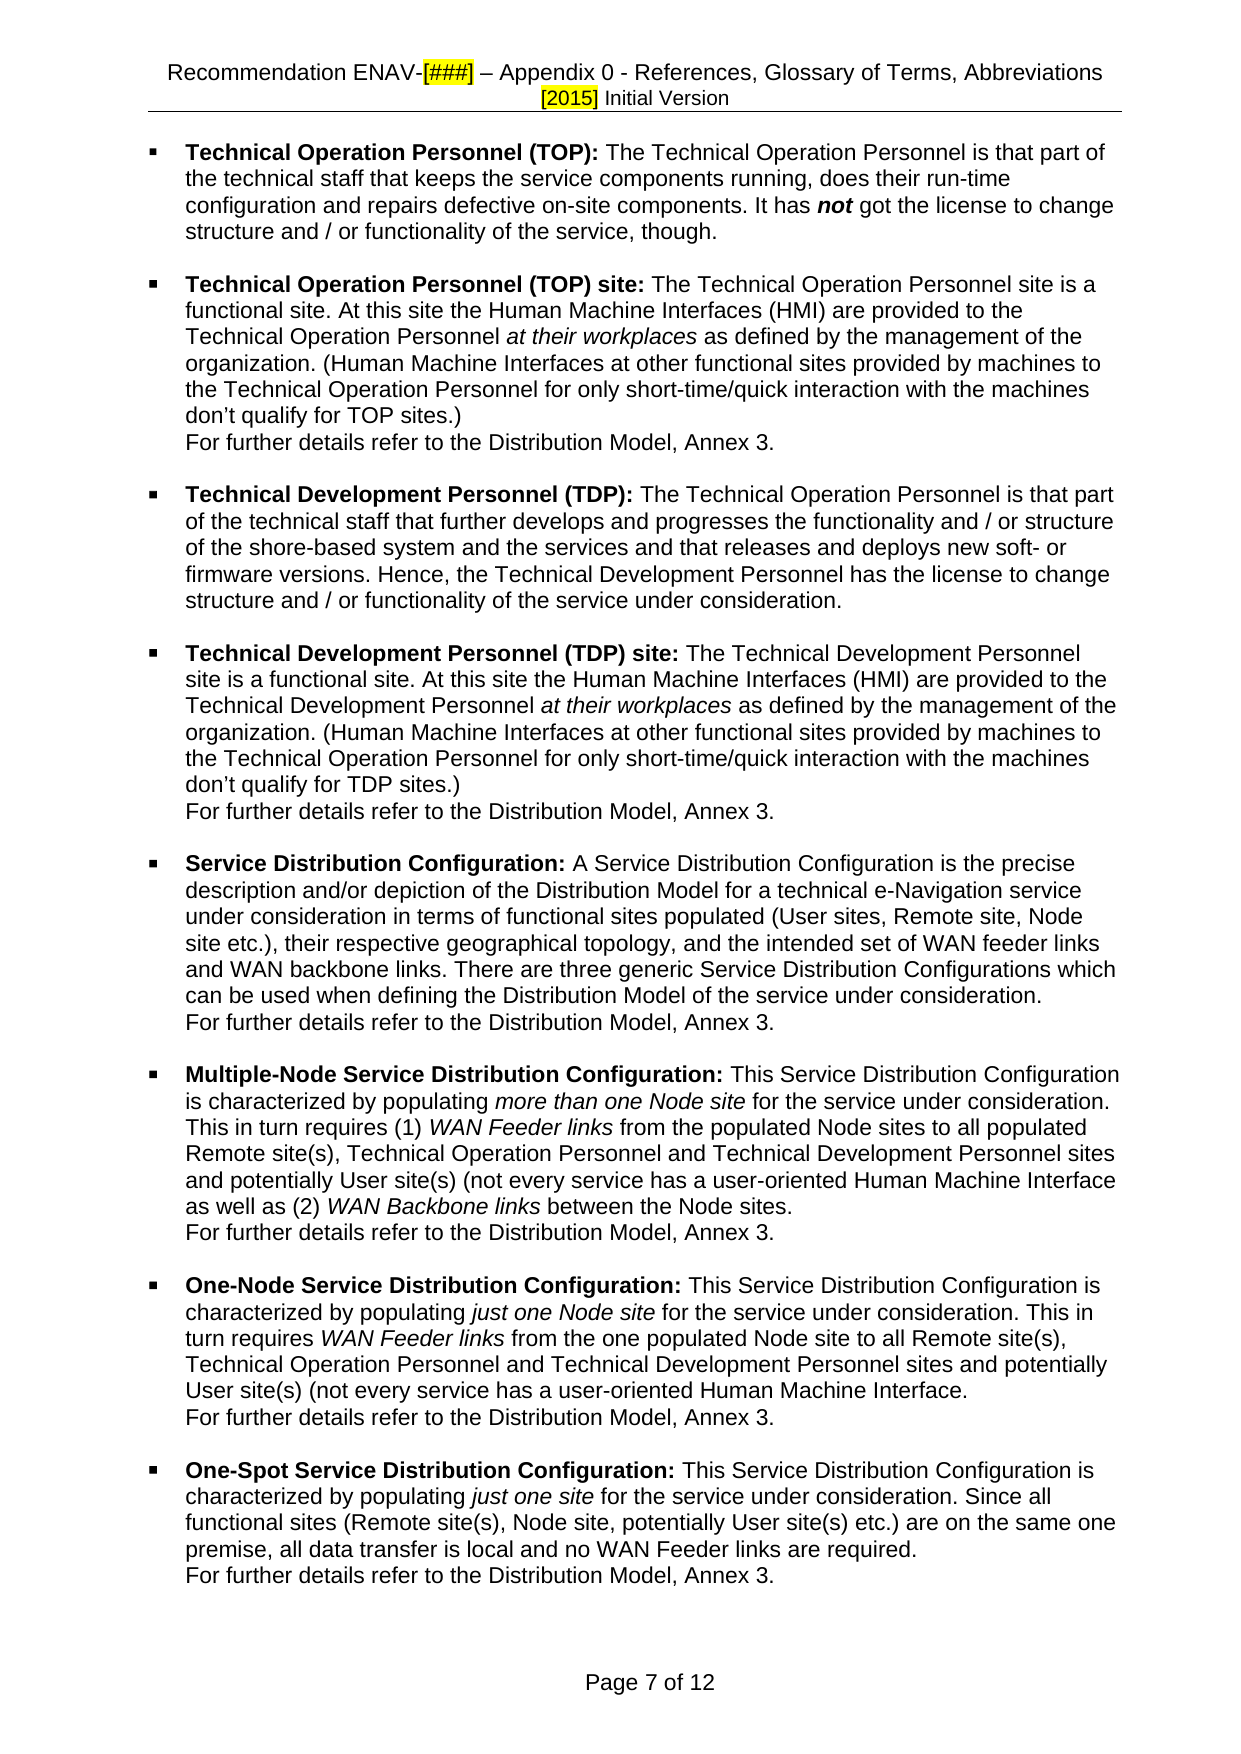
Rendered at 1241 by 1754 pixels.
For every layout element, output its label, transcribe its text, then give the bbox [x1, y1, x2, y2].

list Technical Operation Personnel (TOP) site: The Technical Operation Personnel site is a functional site. At this site the Human Machine Interfaces (HMI) are provided to the Technical Operation Personnel at their workplaces as defined by the management of the organization. (Human Machine Interfaces at other functional sites provided by machines to the Technical Operation Personnel for only short-time/quick interaction with the machines don’t qualify for TOP sites.) For further details refer to the Distribution Model, Annex 3. [148, 271, 1122, 455]
list One-Node Service Distribution Configuration: This Service Distribution Configuration is characterized by populating just one Node site for the service under consideration. This in turn requires WAN Feeder links from the one populated Node site to all Remote site(s), Technical Operation Personnel and Technical Development Personnel sites and potentially User site(s) (not every service has a user-oriented Human Machine Interface. For further details refer to the Distribution Model, Annex 3. [148, 1272, 1122, 1430]
list Technical Operation Personnel (TOP): The Technical Operation Personnel is that part of the technical staff that keeps the service components running, does their run-time configuration and repairs defective on-site components. It has not got the license to change structure and / or functionality of the service, though. [148, 139, 1122, 244]
list Technical Development Personnel (TDP) site: The Technical Development Personnel site is a functional site. At this site the Human Machine Interfaces (HMI) are provided to the Technical Development Personnel at their workplaces as defined by the management of the organization. (Human Machine Interfaces at other functional sites provided by machines to the Technical Operation Personnel for only short-time/quick interaction with the machines don’t qualify for TDP sites.) For further details refer to the Distribution Model, Annex 3. [148, 639, 1122, 824]
list Multiple-Node Service Distribution Configuration: This Service Distribution Configuration is characterized by populating more than one Node site for the service under consideration. This in turn requires (1) WAN Feeder links from the populated Node sites to all populated Remote site(s), Technical Operation Personnel and Technical Development Personnel sites and potentially User site(s) (not every service has a user-oriented Human Machine Interface as well as (2) WAN Backbone links between the Node sites. For further details refer to the Distribution Model, Annex 3. [148, 1061, 1122, 1246]
list One-Spot Service Distribution Configuration: This Service Distribution Configuration is characterized by populating just one site for the service under consideration. Since all functional sites (Remote site(s), Node site, potentially User site(s) etc.) are on the same one premise, all data transfer is local and no WAN Feeder links are required. For further details refer to the Distribution Model, Annex 3. [148, 1457, 1122, 1588]
list Technical Development Personnel (TDP): The Technical Operation Personnel is that part of the technical staff that further develops and progresses the functionality and / or structure of the shore-based system and the services and that releases and deploys new soft- or firmware versions. Hence, the Technical Development Personnel has the license to change structure and / or functionality of the service under consideration. [148, 481, 1122, 613]
list Service Distribution Configuration: A Service Distribution Configuration is the precise description and/or depiction of the Distribution Model for a technical e-Navigation service under consideration in terms of functional sites populated (User sites, Remote site, Node site etc.), their respective geographical topology, and the intended set of WAN feeder links and WAN backbone links. There are three generic Service Distribution Configurations which can be used when defining the Distribution Model of the service under consideration. For further details refer to the Distribution Model, Annex 3. [148, 850, 1122, 1035]
